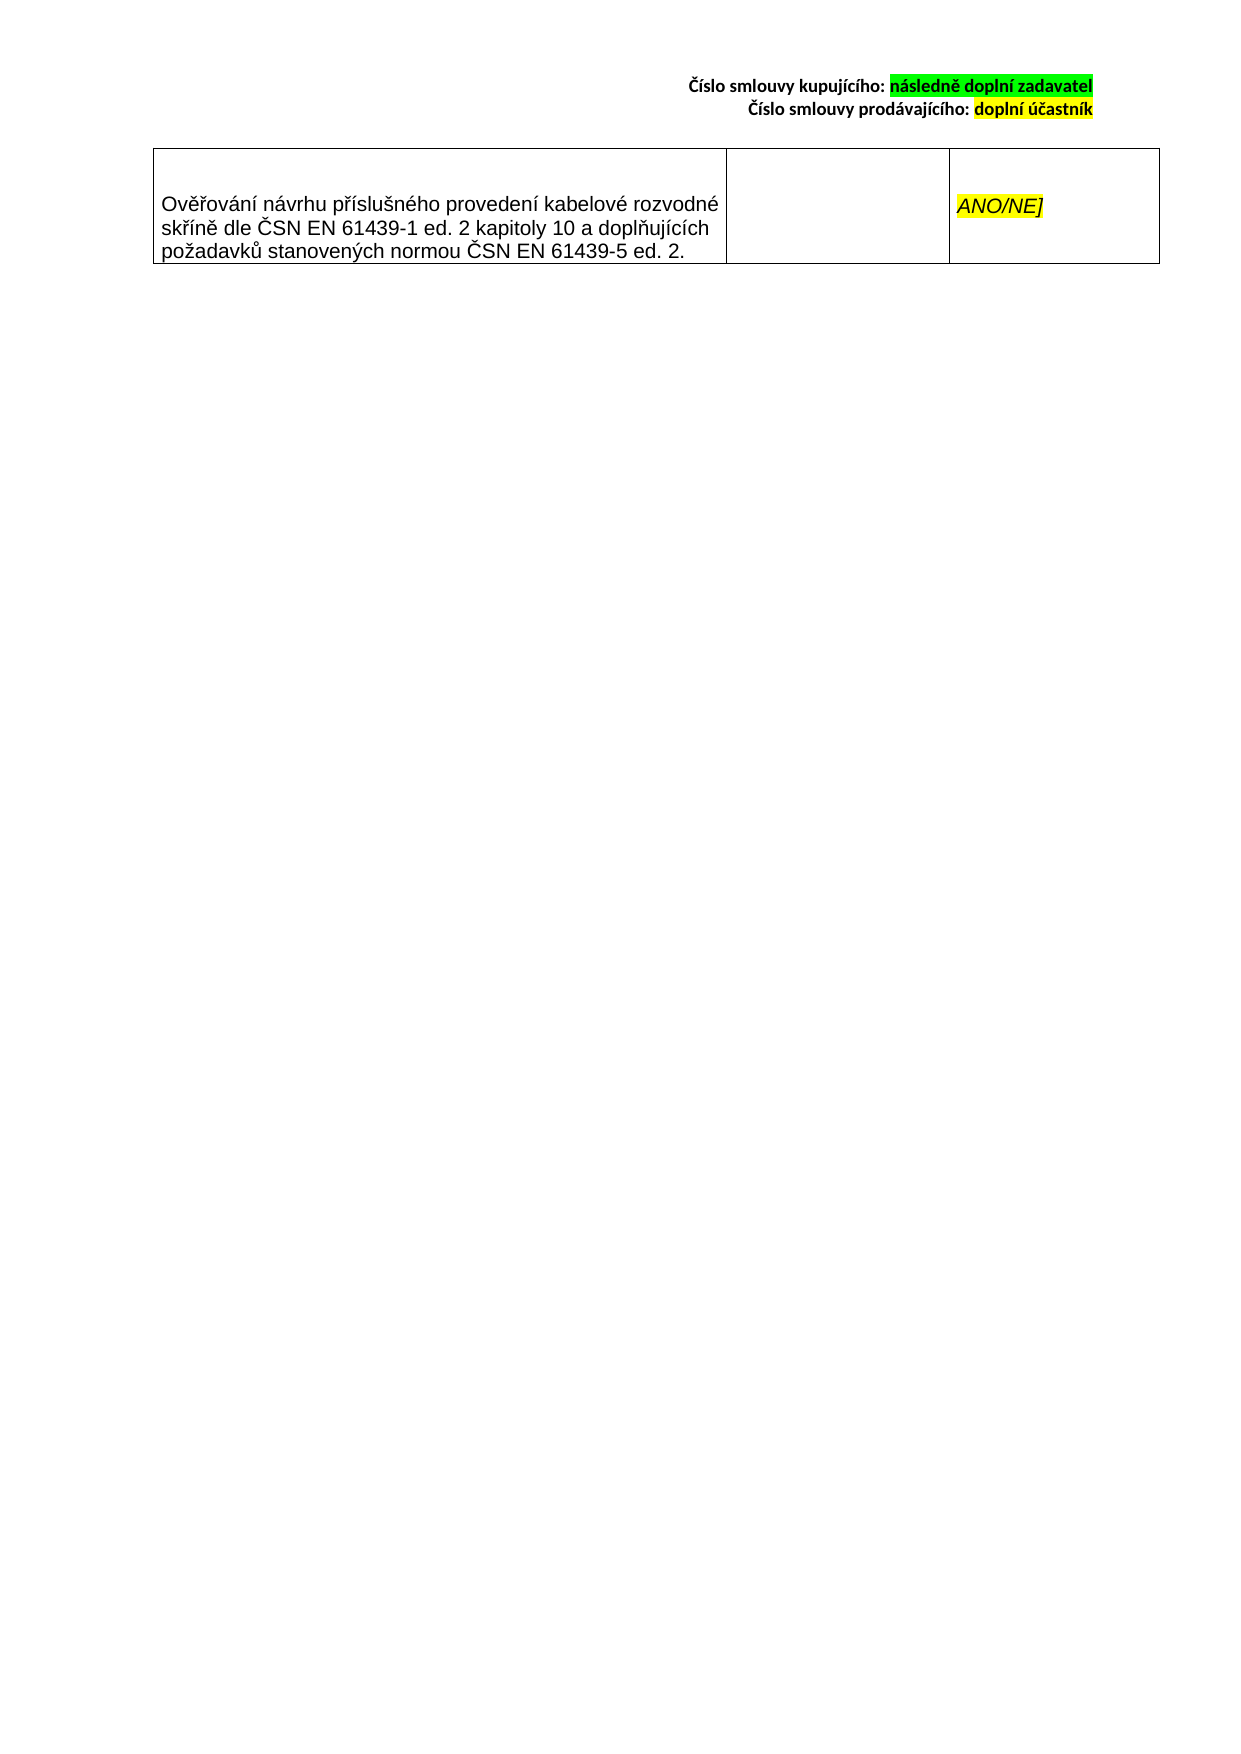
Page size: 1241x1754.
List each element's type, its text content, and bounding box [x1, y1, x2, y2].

table_cell [727, 149, 949, 263]
table_cell Ověřování návrhu příslušného provedení kabelové rozvodné skříně dle ČSN EN 61439-1 ed. 2 kapitoly doplňujících požadavků stanovených normou ČSN EN 61439-5 ed. 2. [154, 149, 726, 263]
table_cell ANO/NE] [950, 149, 1159, 263]
